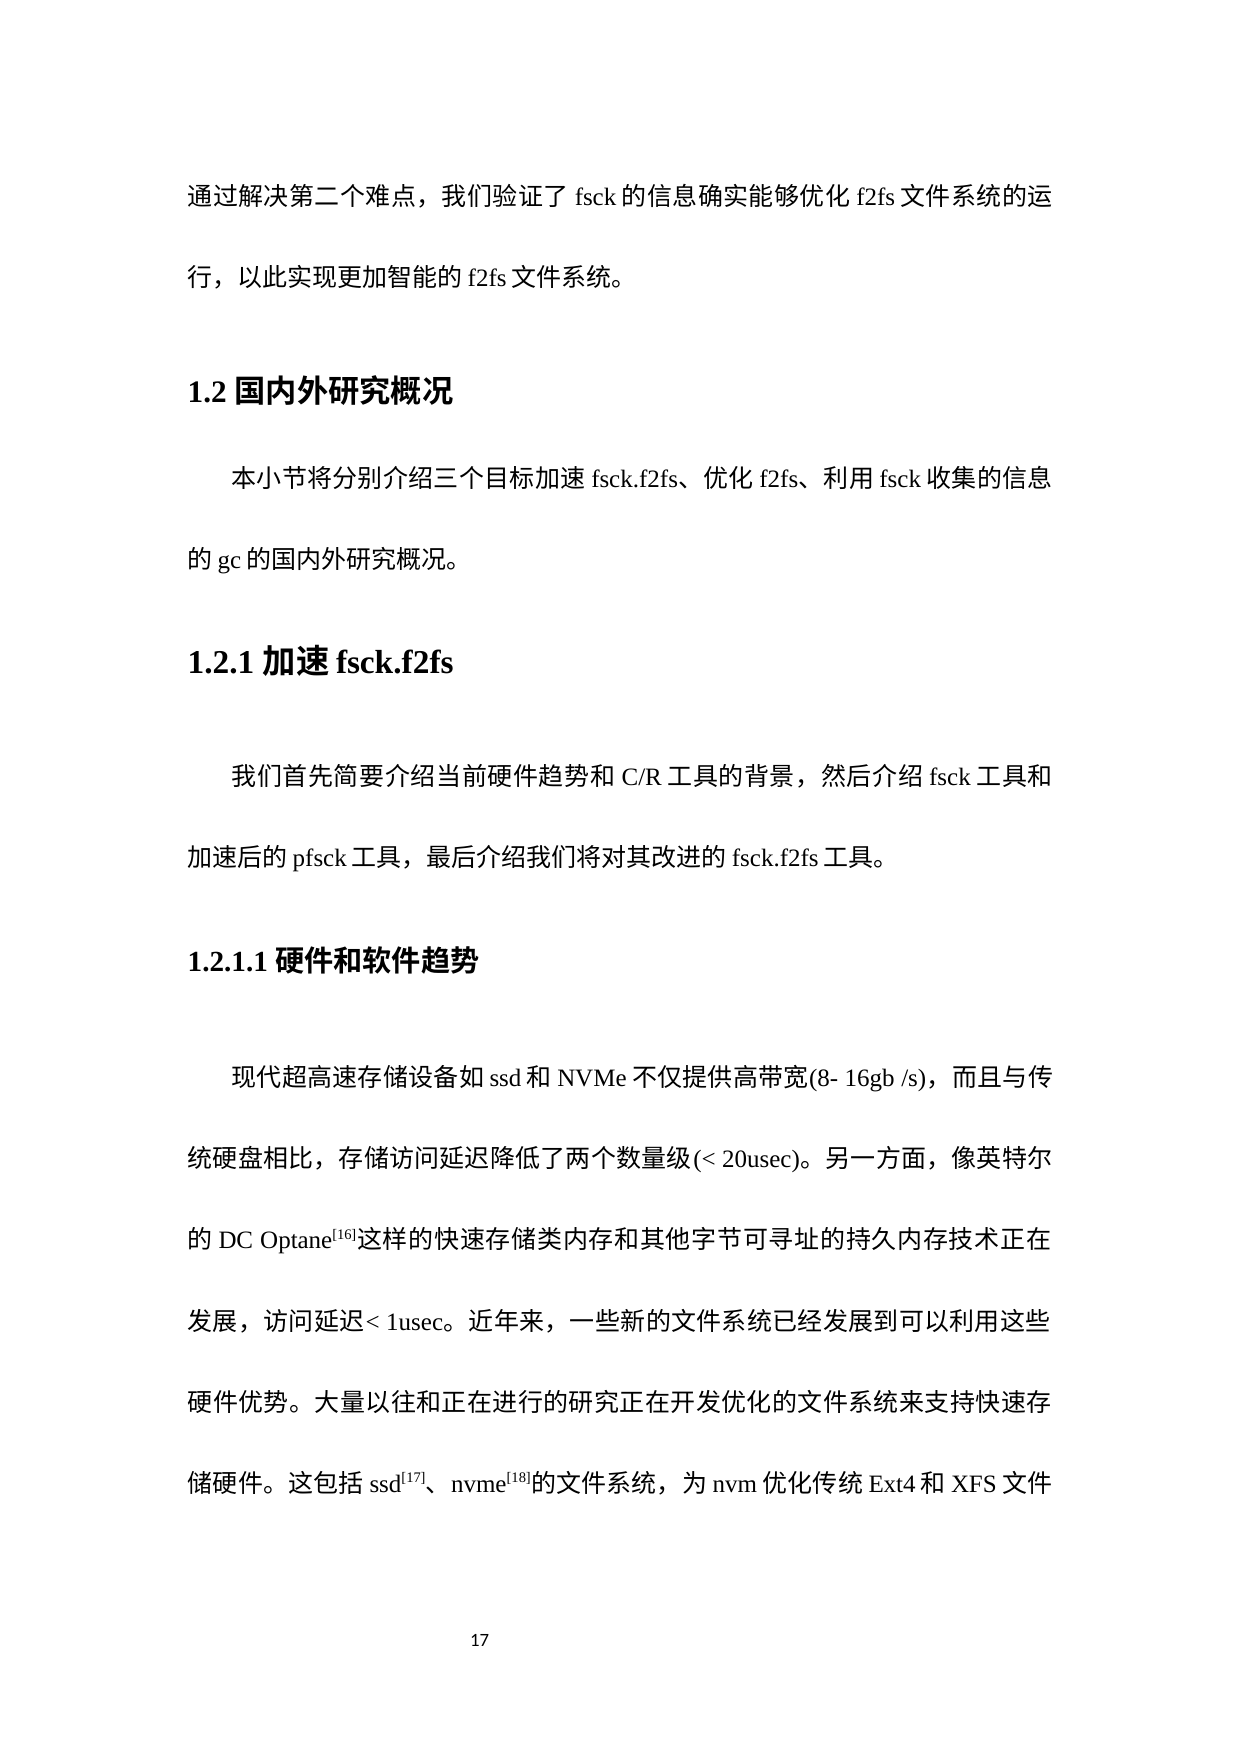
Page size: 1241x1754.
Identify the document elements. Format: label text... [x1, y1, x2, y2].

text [187, 1043, 1053, 1514]
text 我们首先简要介绍当前硬件趋势和C/R工具的背景，然后介绍fsck工具和加速后的pfsck工具，最后介绍我们将对其改进的fsck.f2fs工具。 [187, 742, 1053, 888]
subtitle 国内外研究概况 [187, 356, 1053, 421]
subtitle 加速fsck.f2fs [187, 626, 1053, 691]
subtitle 1.2.1.1 硬件和软件趋势 [187, 927, 1053, 992]
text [187, 162, 1053, 308]
text 本小节将分别介绍三个目标加速fsck.f2fs、优化f2fs、利用fsck收集的信息的gc的国内外研究概况。 [187, 444, 1053, 590]
